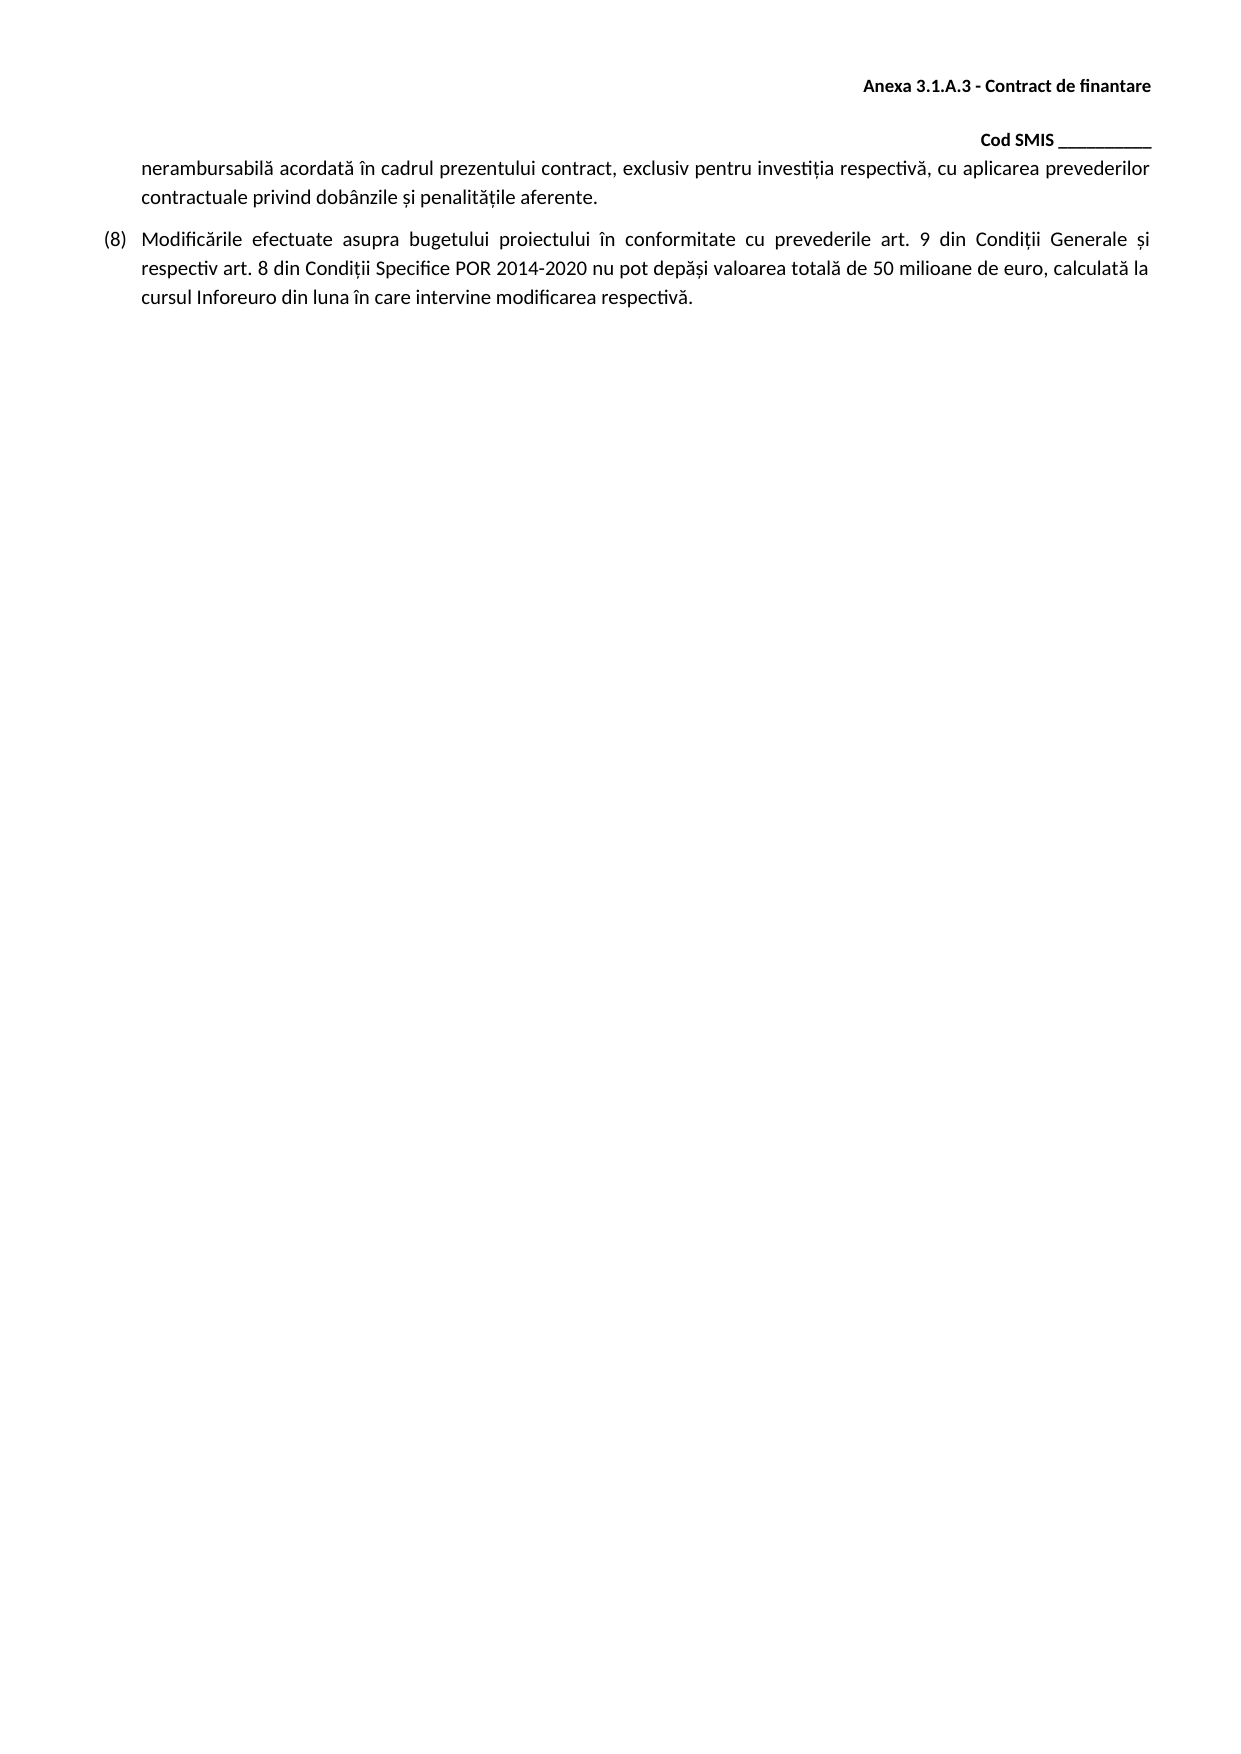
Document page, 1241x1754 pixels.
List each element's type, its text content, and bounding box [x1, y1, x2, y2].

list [103, 155, 1152, 210]
list Modificările efectuate asupra bugetului proiectului în conformitate cu prevederile art. 9 din Condiții Generale și respectiv art. 8 din Condiții Specifice POR 2014-2020 nu pot depăși valoarea totală de 50 milioane de euro, calculată la cursul Inforeuro din luna în care intervine modificarea respectivă. [103, 226, 1152, 310]
